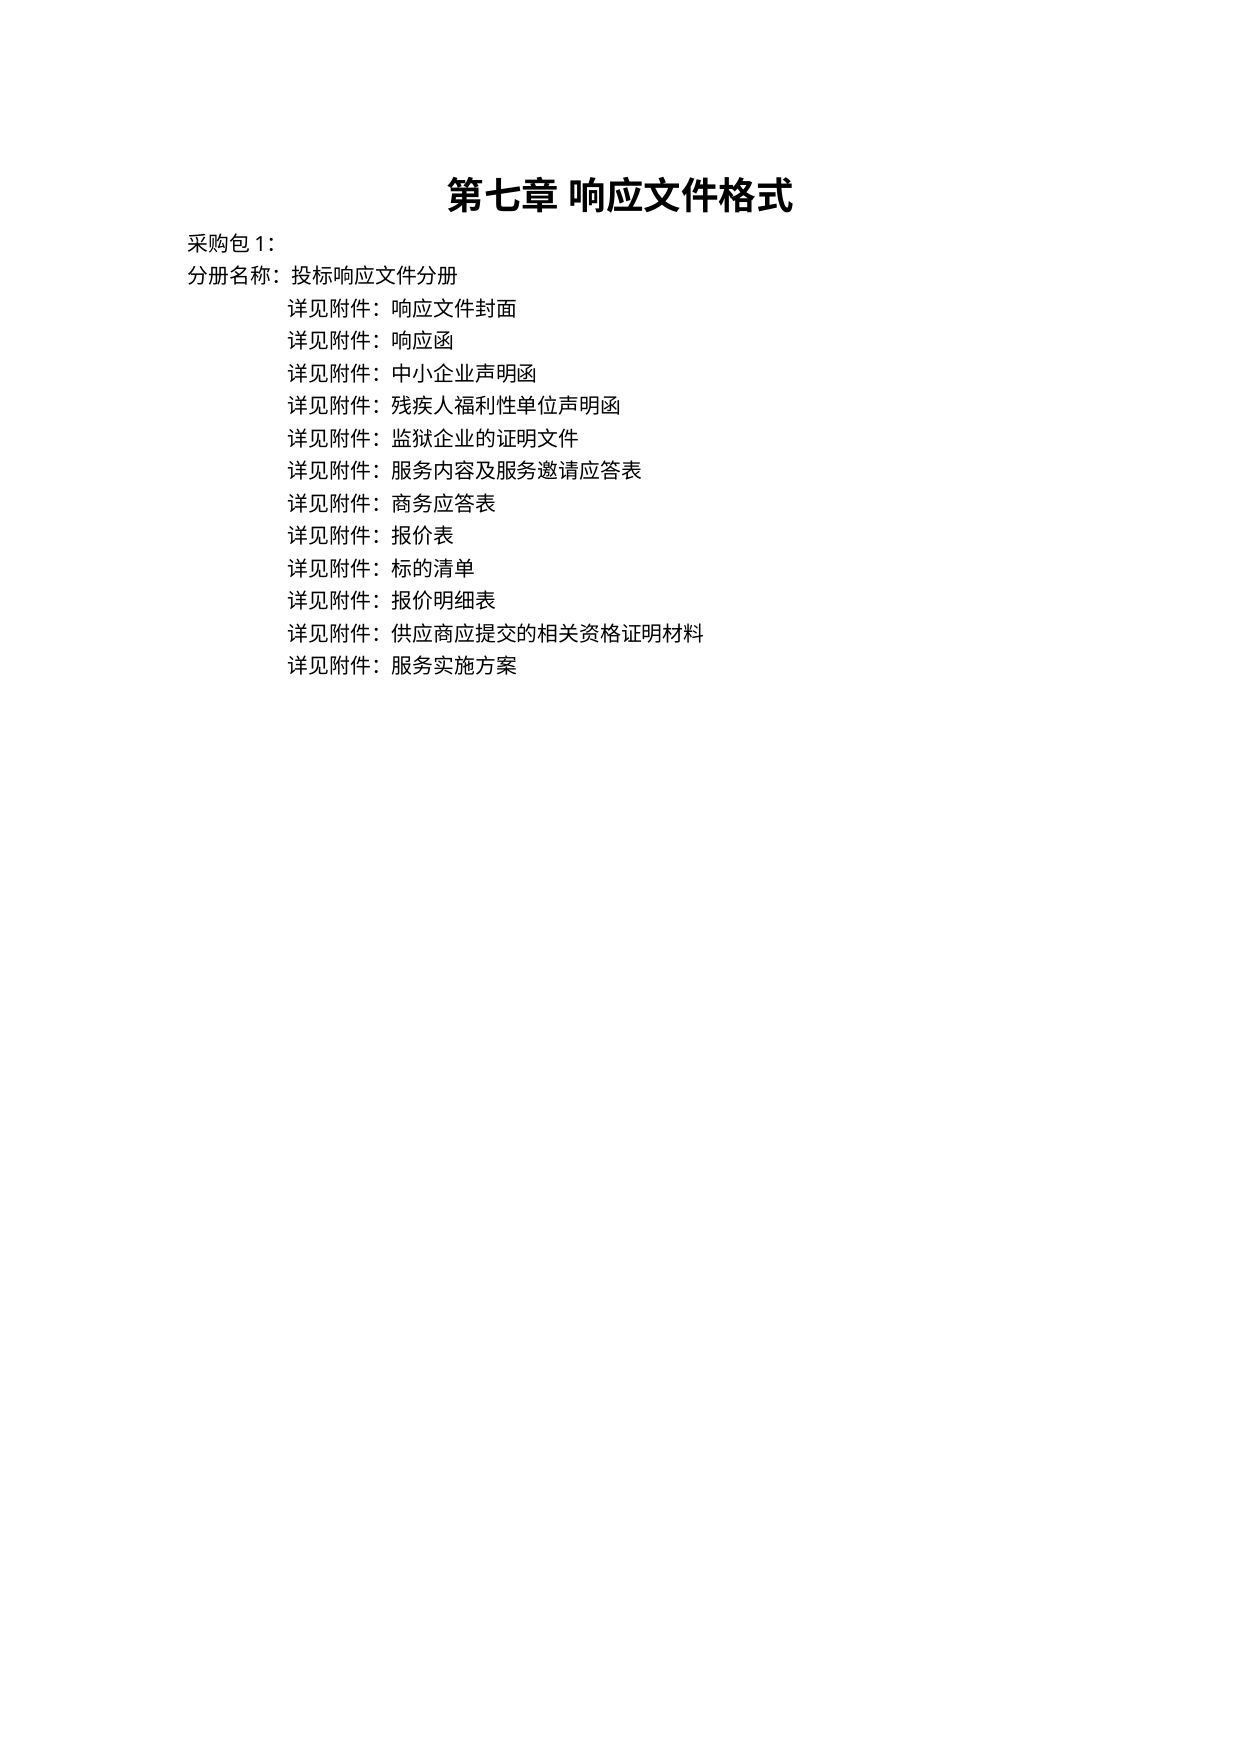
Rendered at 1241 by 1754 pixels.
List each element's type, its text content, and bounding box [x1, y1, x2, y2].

text 详见附件：报价明细表 [187, 584, 1053, 617]
text 详见附件：中小企业声明函 [187, 357, 1053, 389]
text 详见附件：标的清单 [187, 552, 1053, 584]
text 详见附件：响应文件封面 [187, 292, 1053, 324]
text 详见附件：残疾人福利性单位声明函 [187, 389, 1053, 422]
text 第七章 响应文件格式 [187, 162, 1053, 227]
text 详见附件：响应函 [187, 324, 1053, 357]
text 采购包1： [187, 227, 1053, 259]
text 详见附件：服务实施方案 [187, 649, 1053, 682]
text 详见附件：服务内容及服务邀请应答表 [187, 454, 1053, 487]
text 详见附件：监狱企业的证明文件 [187, 422, 1053, 454]
text 详见附件：报价表 [187, 519, 1053, 552]
text 分册名称：投标响应文件分册 [187, 259, 1053, 292]
text 详见附件：供应商应提交的相关资格证明材料 [187, 617, 1053, 649]
text 详见附件：商务应答表 [187, 487, 1053, 519]
